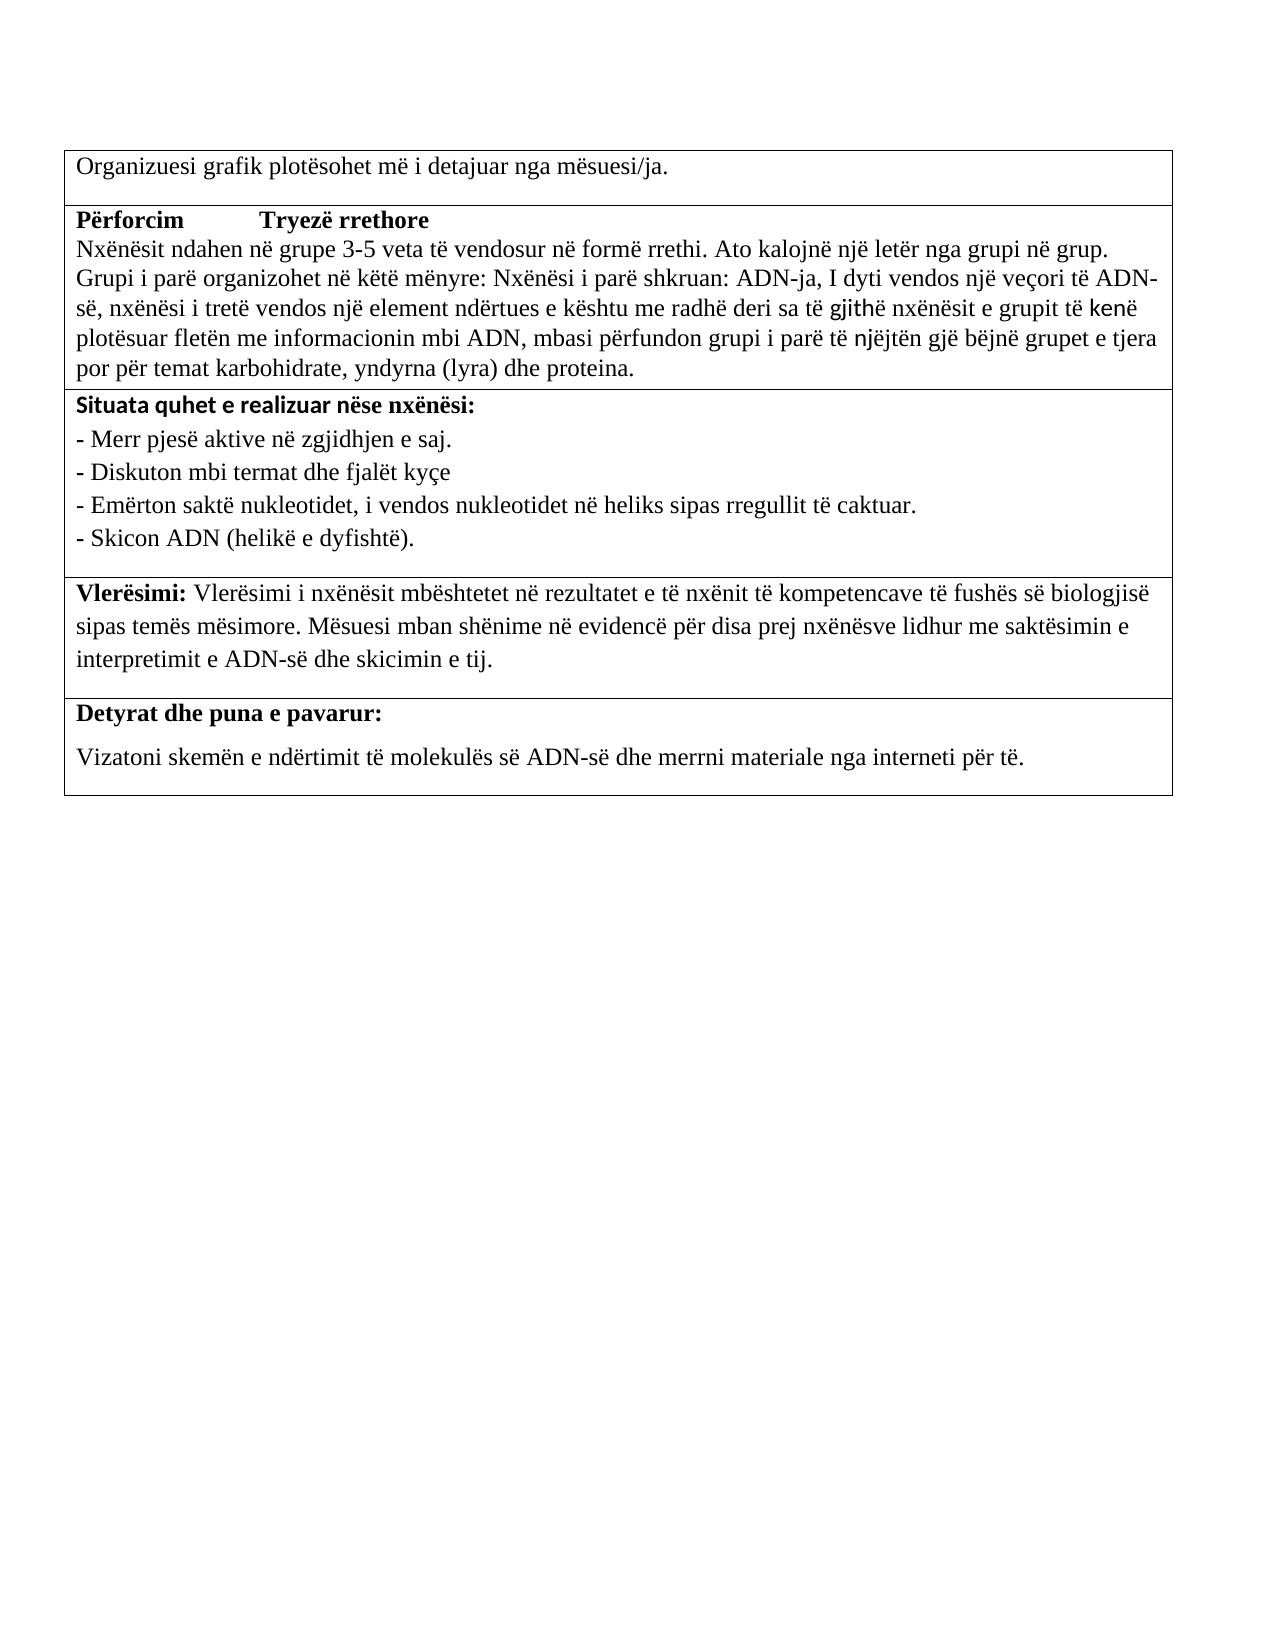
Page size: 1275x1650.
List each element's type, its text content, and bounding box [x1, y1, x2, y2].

table_cell Detyrat dhe puna e pavarur: Vizatoni skemën e ndërtimit të molekulës së ADN-së dhe merrni materiale nga interneti për të. [65, 699, 1172, 795]
table_cell Situata quhet e realizuar nëse nxënësi: - Merr pjesë aktive në zgjidhjen e saj. - Diskuton mbi termat dhe fjalët kyçe - Emërton saktë nukleotidet, i vendos nukleotidet në heliks sipas rregullit të caktuar. - Skicon ADN (helikë e dyfishtë). [65, 390, 1172, 577]
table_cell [65, 151, 1172, 204]
table_cell Përforcim Tryezë rrethore Nxënësit ndahen në grupe 3-5 veta të vendosur në formë rrethi. Ato kalojnë një letër nga grupi në grup. Grupi i parë organizohet në këtë mënyre: Nxënësi i parë shkruan: ADN-ja, I dyti vendos një veçori të ADN-së, nxënësi i tretë vendos një element ndërtues e kështu me radhë deri sa të gjithë nxënësit e grupit të kenë plotësuar fletën me informacionin mbi ADN, mbasi përfundon grupi i parë të njëjtën gjë bëjnë grupet e tjera por për temat karbohidrate, yndyrna (lyra) dhe proteina. [65, 206, 1172, 389]
table_cell Vlerësimi: Vlerësimi i nxënësit mbështetet në rezultatet e të nxënit të kompetencave të fushës së biologjisë sipas temës mësimore. Mësuesi mban shënime në evidencë për disa prej nxënësve lidhur me saktësimin e interpretimit e ADN-së dhe skicimin e tij. [65, 578, 1172, 697]
